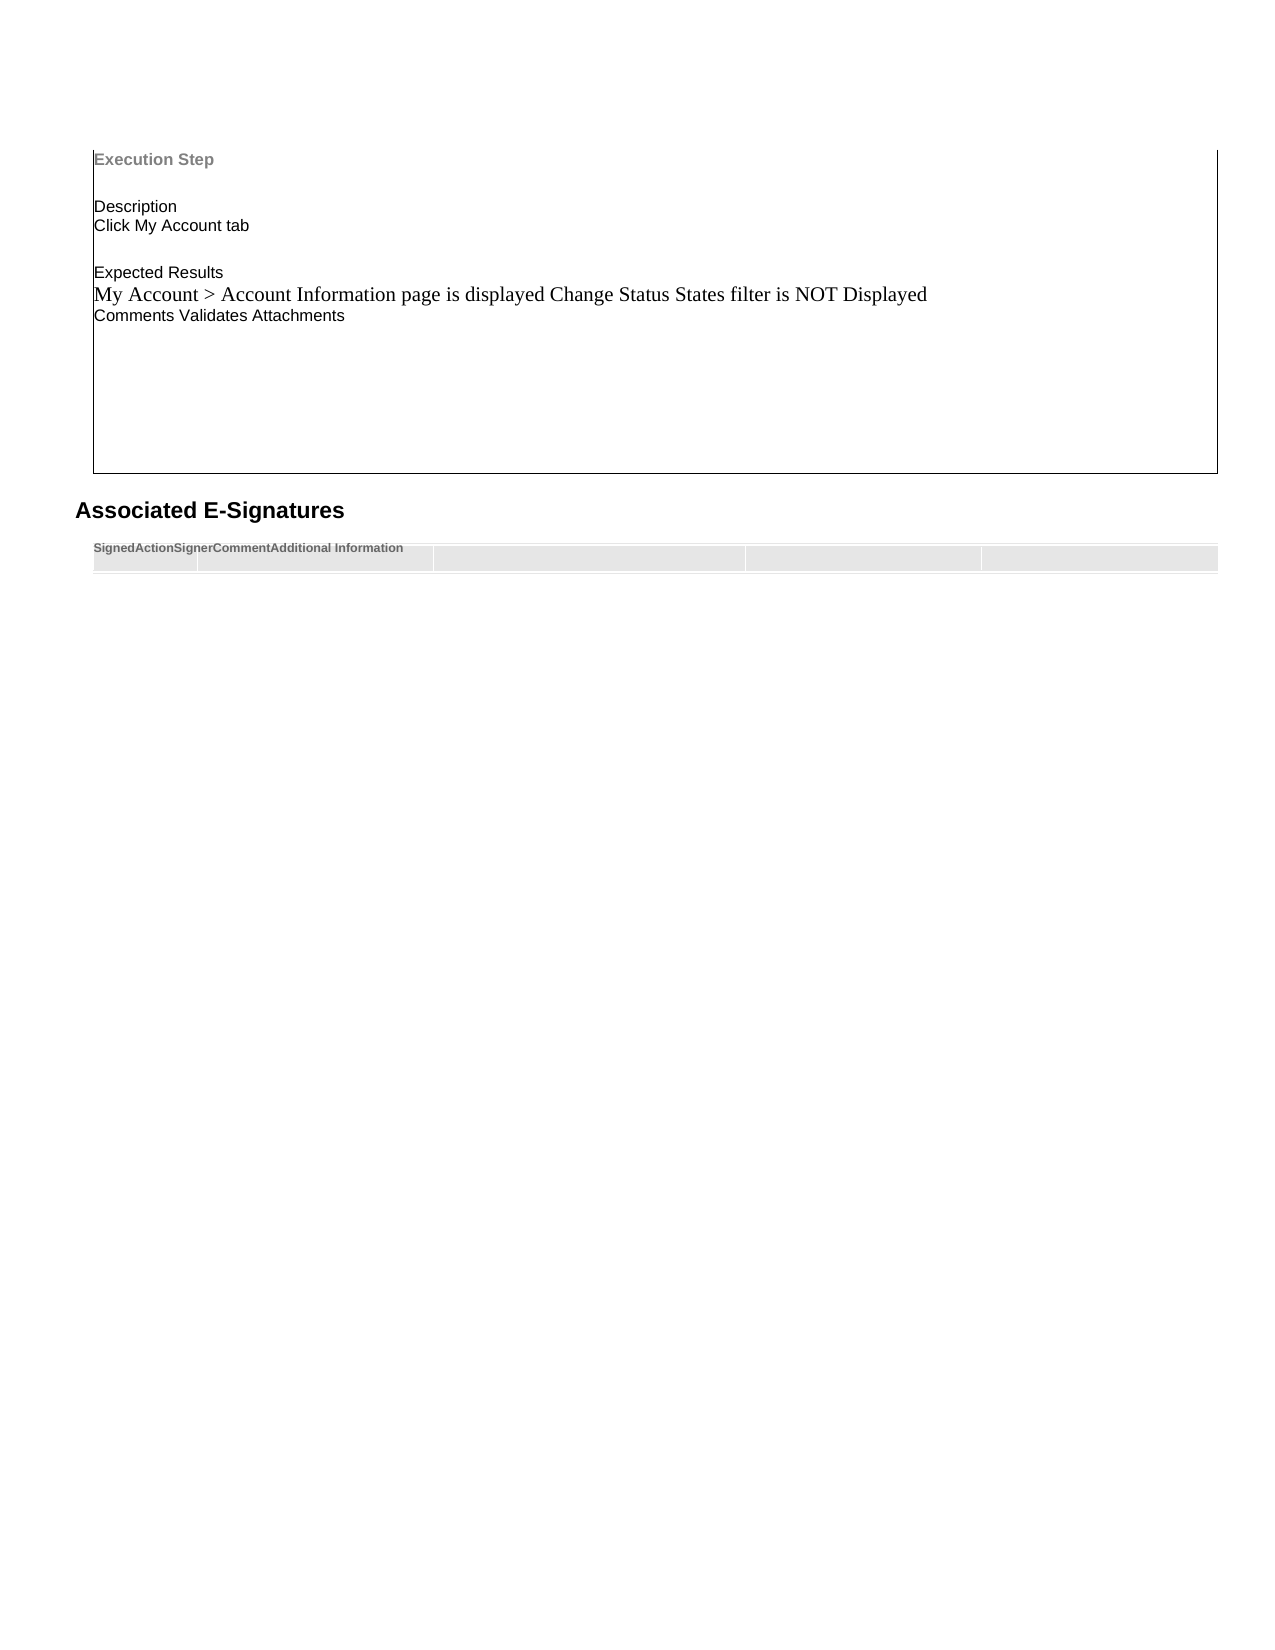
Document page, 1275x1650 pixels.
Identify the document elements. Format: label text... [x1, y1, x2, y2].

text Associated E-Signatures [75, 497, 1212, 523]
